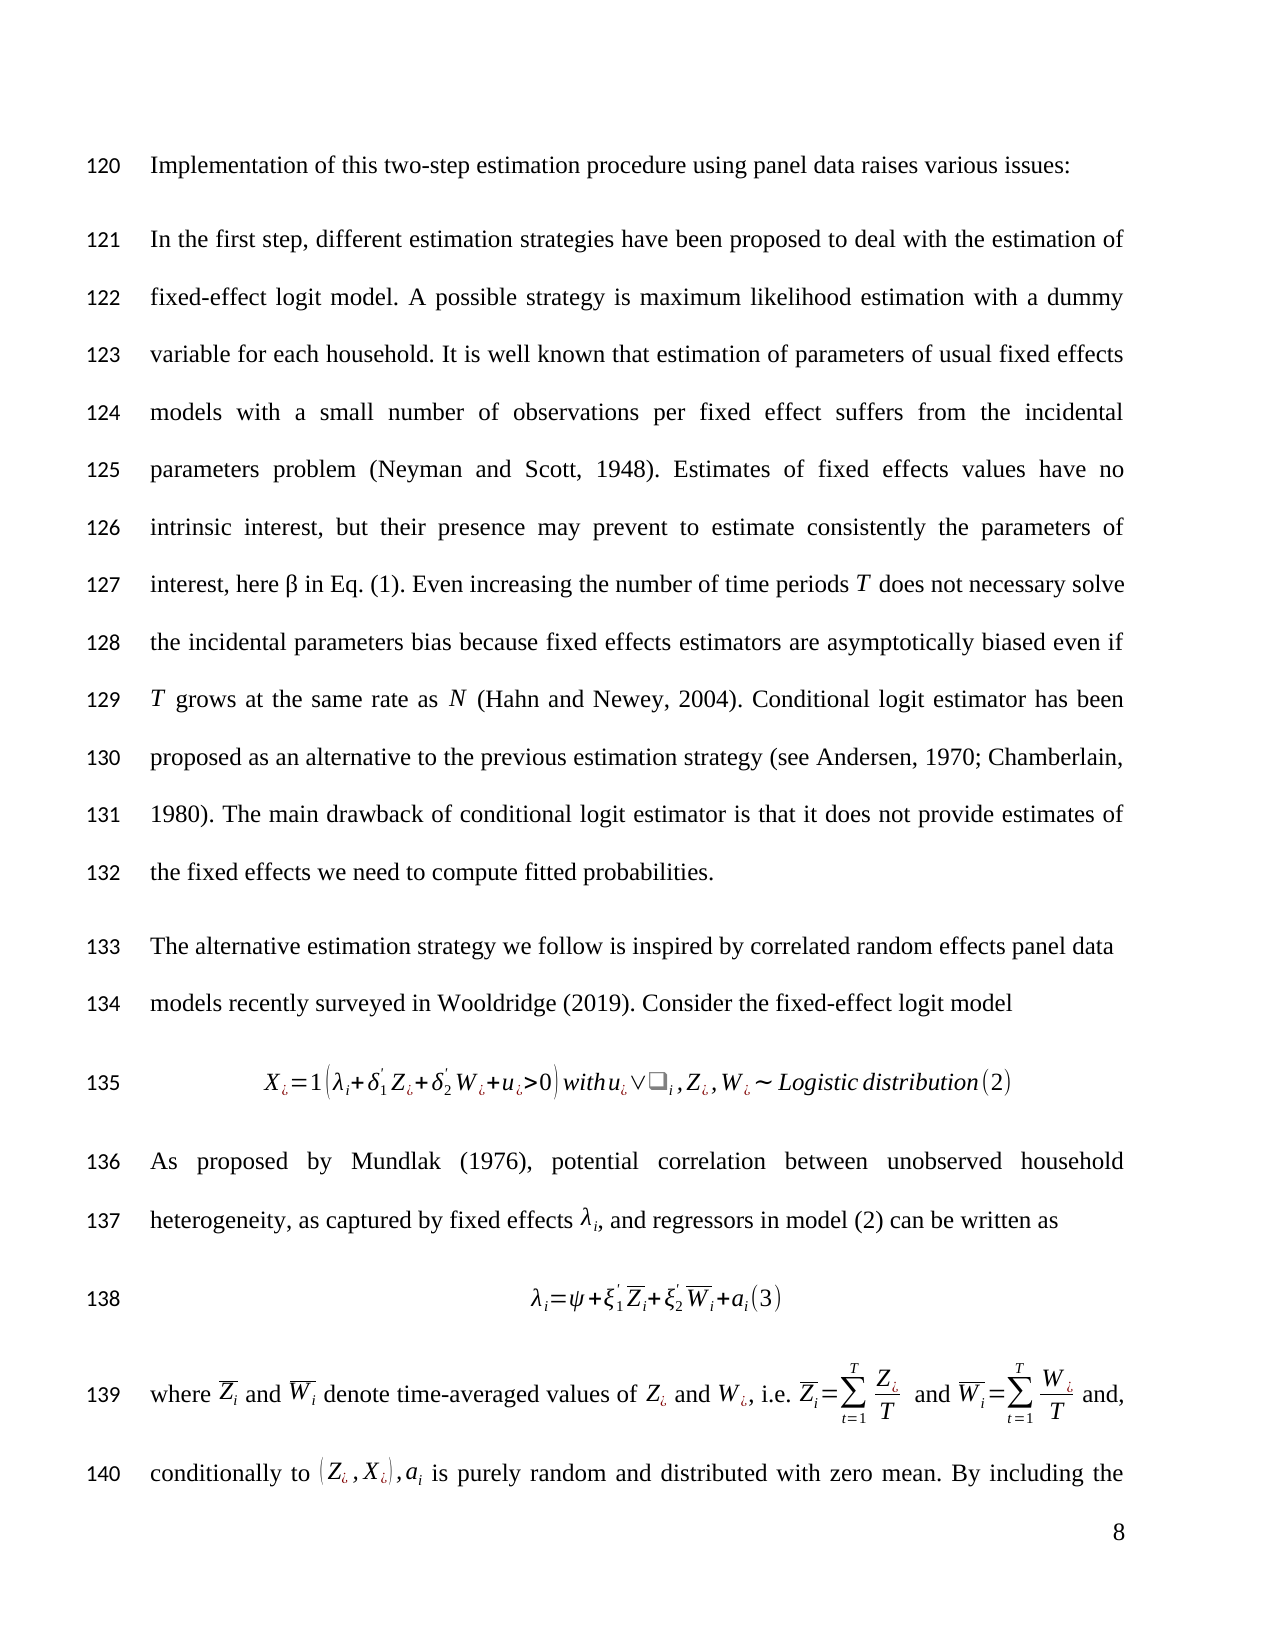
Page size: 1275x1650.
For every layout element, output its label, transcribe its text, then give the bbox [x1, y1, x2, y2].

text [150, 1360, 1125, 1489]
text The alternative estimation strategy we follow is inspired by correlated random effects panel data models recently surveyed in Wooldridge (2019). Consider the fixed-effect logit model [150, 931, 1125, 1017]
text In the first step, different estimation strategies have been proposed to deal with the estimation of fixed-effect logit model. A possible strategy is maximum likelihood estimation with a dummy variable for each household. It is well known that estimation of parameters of usual fixed effects models with a small number of observations per fixed effect suffers from the incidental parameters problem (Neyman and Scott, 1948). Estimates of fixed effects values have no intrinsic interest, but their presence may prevent to estimate consistently the parameters of interest, here β in Eq. (1). Even increasing the number of time periods does not necessary solve the incidental parameters bias because fixed effects estimators are asymptotically biased even if grows at the same rate as (Hahn and Newey, 2004). Conditional logit estimator has been proposed as an alternative to the previous estimation strategy (see Andersen, 1970; Chamberlain, 1980). The main drawback of conditional logit estimator is that it does not provide estimates of the fixed effects we need to compute fitted probabilities. [150, 224, 1125, 886]
text As proposed by Mundlak (1976), potential correlation between unobserved household heterogeneity, as captured by fixed effects , and regressors in model (2) can be written as [150, 1146, 1125, 1235]
text Implementation of this two-step estimation procedure using panel data raises various issues: [150, 150, 1125, 179]
